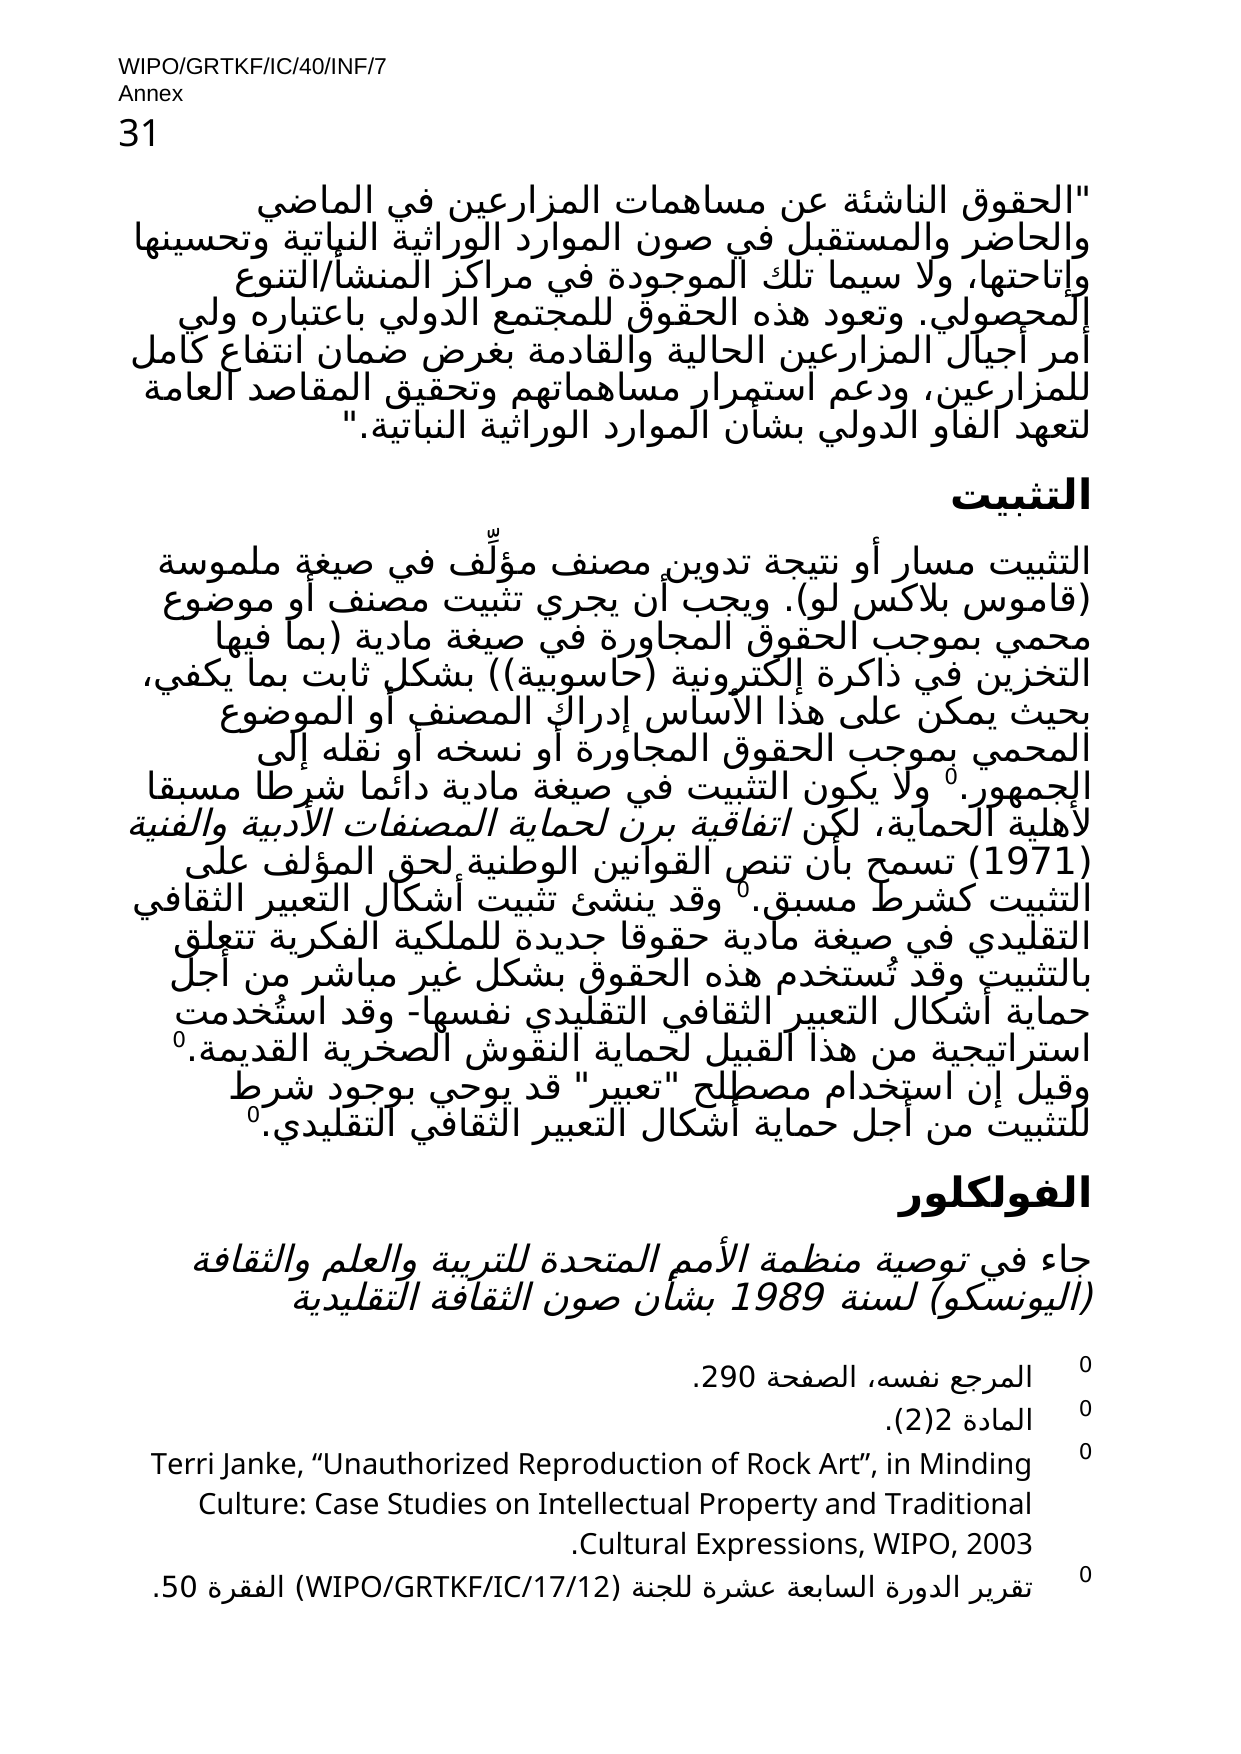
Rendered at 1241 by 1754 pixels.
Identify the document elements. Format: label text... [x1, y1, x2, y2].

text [118, 183, 1092, 446]
subtitle التثبيت [118, 471, 1092, 519]
text التثبيت مسار أو نتيجة تدوين مصنف مؤلِّف في صيغة ملموسة (قاموس بلاكس لو). ويجب أن يجري تثبيت مصنف أو موضوع محمي بموجب الحقوق المجاورة في صيغة مادية (بما فيها التخزين في ذاكرة إلكترونية (حاسوبية)) بشكل ثابت بما يكفي، بحيث يمكن على هذا الأساس إدراك المصنف أو الموضوع المحمي بموجب الحقوق المجاورة أو نسخه أو نقله إلى الجمهور. ولا يكون التثبيت في صيغة مادية دائما شرطا مسبقا لأهلية الحماية، لكن اتفاقية برن لحماية المصنفات الأدبية والفنية (1971) تسمح بأن تنص القوانين الوطنية لحق المؤلف على التثبيت كشرط مسبق. وقد ينشئ تثبيت أشكال التعبير الثقافي التقليدي في صيغة مادية حقوقا جديدة للملكية الفكرية تتعلق بالتثبيت وقد تُستخدم هذه الحقوق بشكل غير مباشر من أجل حماية أشكال التعبير الثقافي التقليدي نفسها- وقد استُخدمت استراتيجية من هذا القبيل لحماية النقوش الصخرية القديمة. وقيل إن استخدام مصطلح "تعبير" قد يوحي بوجود شرط للتثبيت من أجل حماية أشكال التعبير الثقافي التقليدي. [118, 544, 1092, 1144]
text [118, 1243, 1092, 1318]
subtitle الفولكلور [118, 1169, 1092, 1218]
